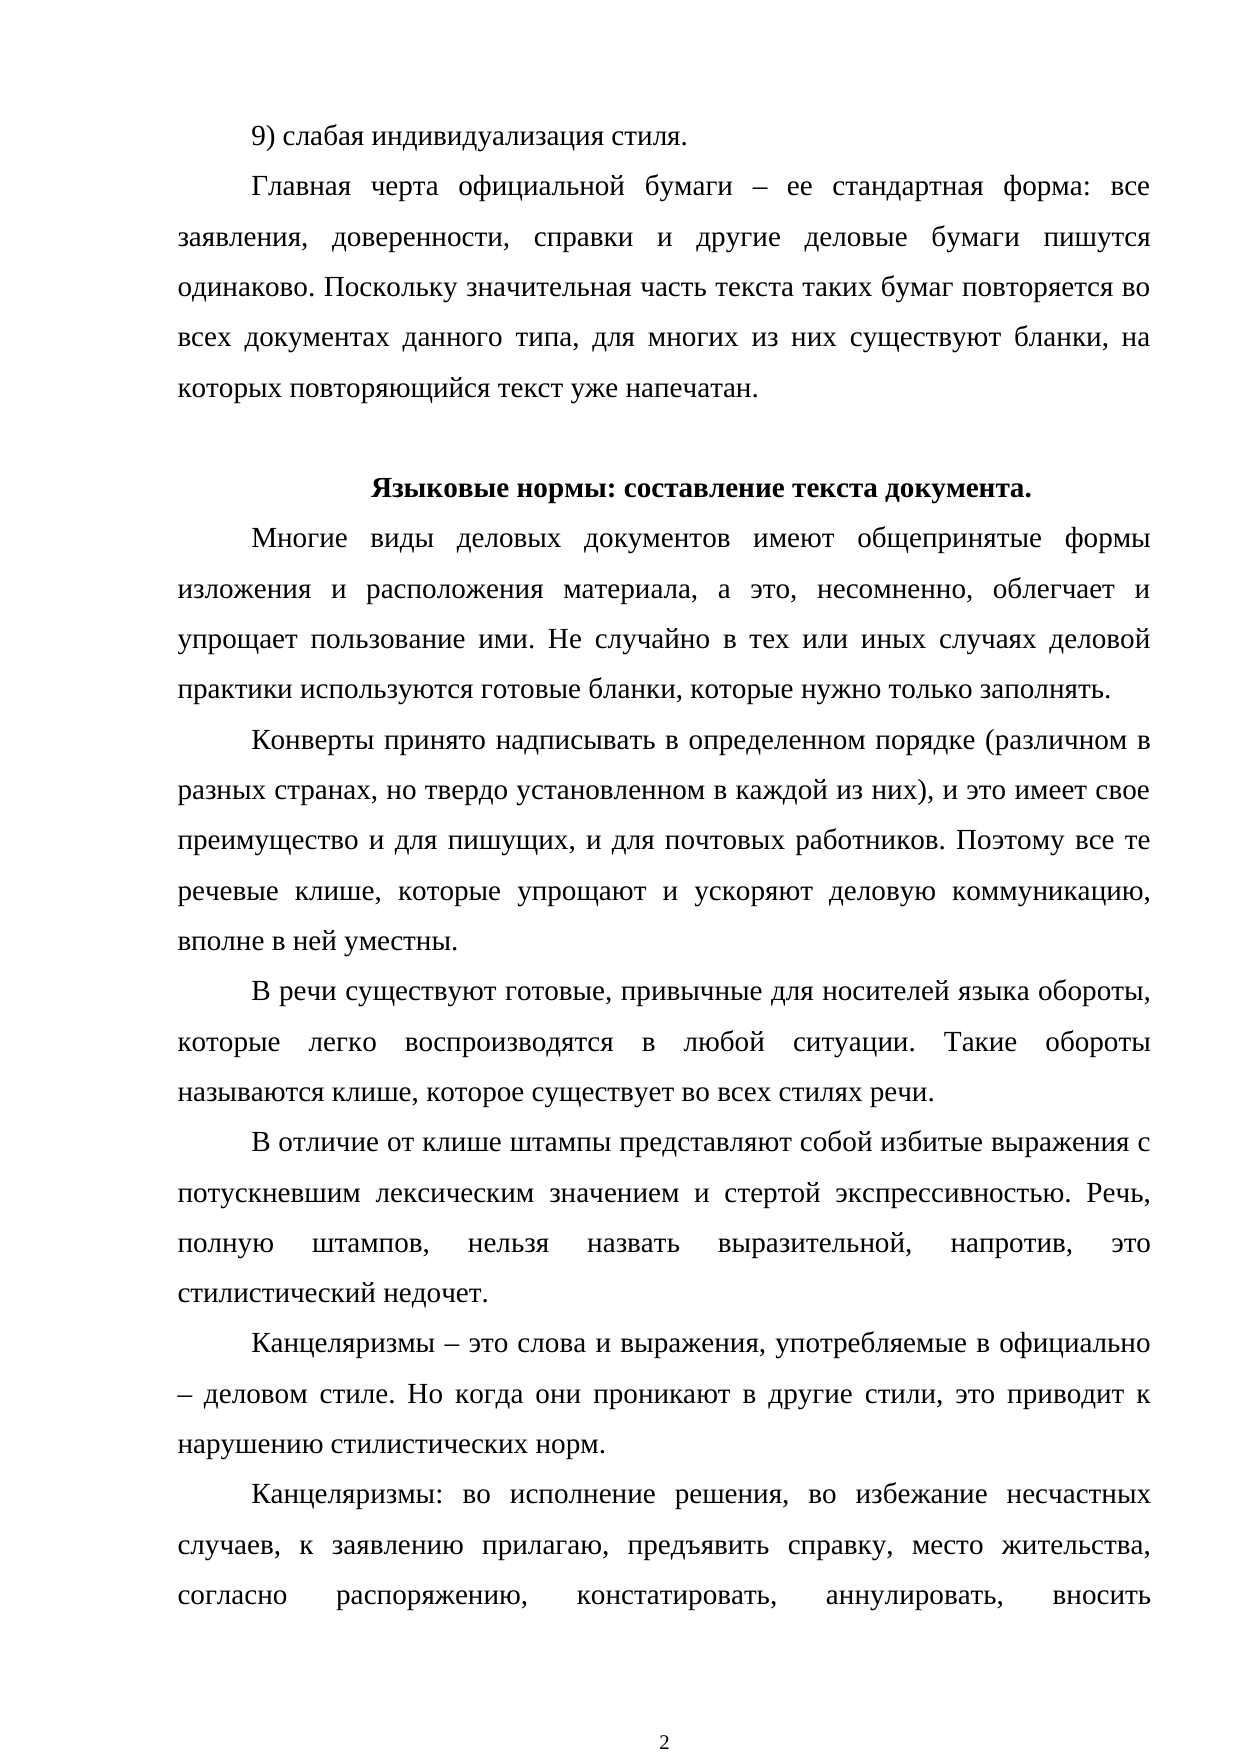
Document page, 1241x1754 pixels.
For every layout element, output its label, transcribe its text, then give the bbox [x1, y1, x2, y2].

text Главная черта официальной бумаги – ее стандартная форма: все заявления, доверенности, справки и другие деловые бумаги пишутся одинаково. Поскольку значительная часть текста таких бумаг повторяется во всех документах данного типа, для многих из них существуют бланки, на которых повторяющийся текст уже напечатан. [177, 168, 1152, 403]
text Языковые нормы: составление текста документа. [177, 470, 1152, 504]
text В речи существуют готовые, привычные для носителей языка обороты, которые легко воспроизводятся в любой ситуации. Такие обороты называются клише, которое существует во всех стилях речи. [177, 973, 1152, 1108]
text 9) слабая индивидуализация стиля. [177, 118, 1152, 152]
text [177, 1477, 1152, 1611]
text В отличие от клише штампы представляют собой избитые выражения с потускневшим лексическим значением и стертой экспрессивностью. Речь, полную штампов, нельзя назвать выразительной, напротив, это стилистический недочет. [177, 1124, 1152, 1309]
text Канцеляризмы – это слова и выражения, употребляемые в официально – деловом стиле. Но когда они проникают в другие стили, это приводит к нарушению стилистических норм. [177, 1326, 1152, 1460]
text Многие виды деловых документов имеют общепринятые формы изложения и расположения материала, а это, несомненно, облегчает и упрощает пользование ими. Не случайно в тех или иных случаях деловой практики используются готовые бланки, которые нужно только заполнять. [177, 521, 1152, 705]
text Конверты принято надписывать в определенном порядке (различном в разных странах, но твердо установленном в каждой из них), и это имеет свое преимущество и для пишущих, и для почтовых работников. Поэтому все те речевые клише, которые упрощают и ускоряют деловую коммуникацию, вполне в ней уместны. [177, 722, 1152, 957]
